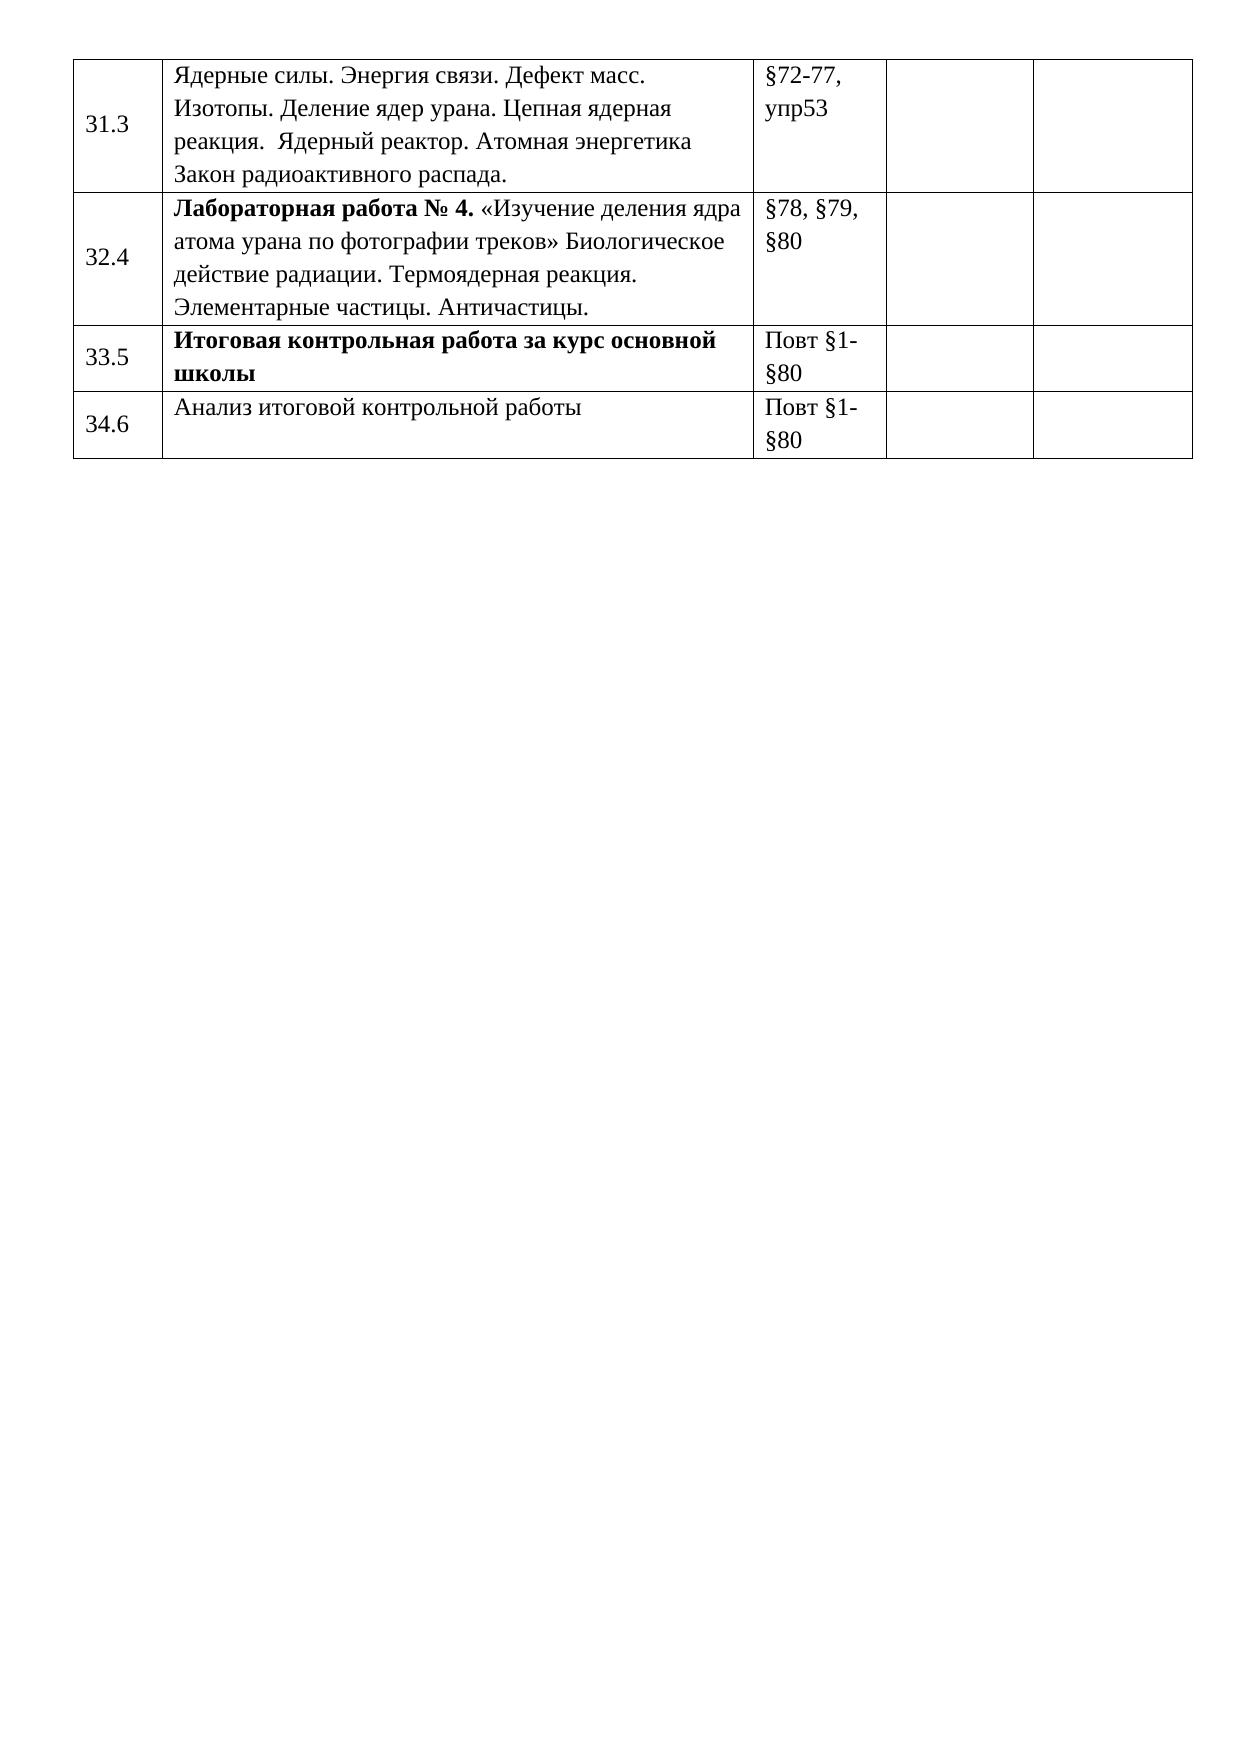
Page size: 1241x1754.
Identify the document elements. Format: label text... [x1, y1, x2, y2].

table_cell Повт §1-§80 [754, 326, 886, 391]
table_cell [887, 326, 1033, 391]
table_cell [1034, 60, 1192, 192]
table_cell Лабораторная работа № 4. «Изучение деления ядра атома урана по фотографии треков» Биологическое действие радиации. Термоядерная реакция. Элементарные частицы. Античастицы. [163, 193, 753, 324]
table_cell [1034, 392, 1192, 458]
table_cell 33.5 [74, 326, 162, 391]
table_cell 34.6 [74, 392, 162, 458]
table_cell §78, §79, §80 [754, 193, 886, 324]
table_cell 32.4 [74, 193, 162, 324]
table_cell 31.3 [74, 60, 162, 192]
table_cell [887, 60, 1033, 192]
table_cell [1034, 326, 1192, 391]
table_cell Ядерные силы. Энергия связи. Дефект масс. Изотопы. Деление ядер урана. Цепная ядерная реакция. Ядерный реактор. Атомная энергетика Закон радиоактивного распада. [163, 60, 753, 192]
table_cell Повт §1-§80 [754, 392, 886, 458]
table_cell [887, 392, 1033, 458]
table_cell §72-77, упр53 [754, 60, 886, 192]
table_cell Анализ итоговой контрольной работы [163, 392, 753, 458]
table_cell [1034, 193, 1192, 324]
table_cell [887, 193, 1033, 324]
table_cell Итоговая контрольная работа за курс основной школы [163, 326, 753, 391]
